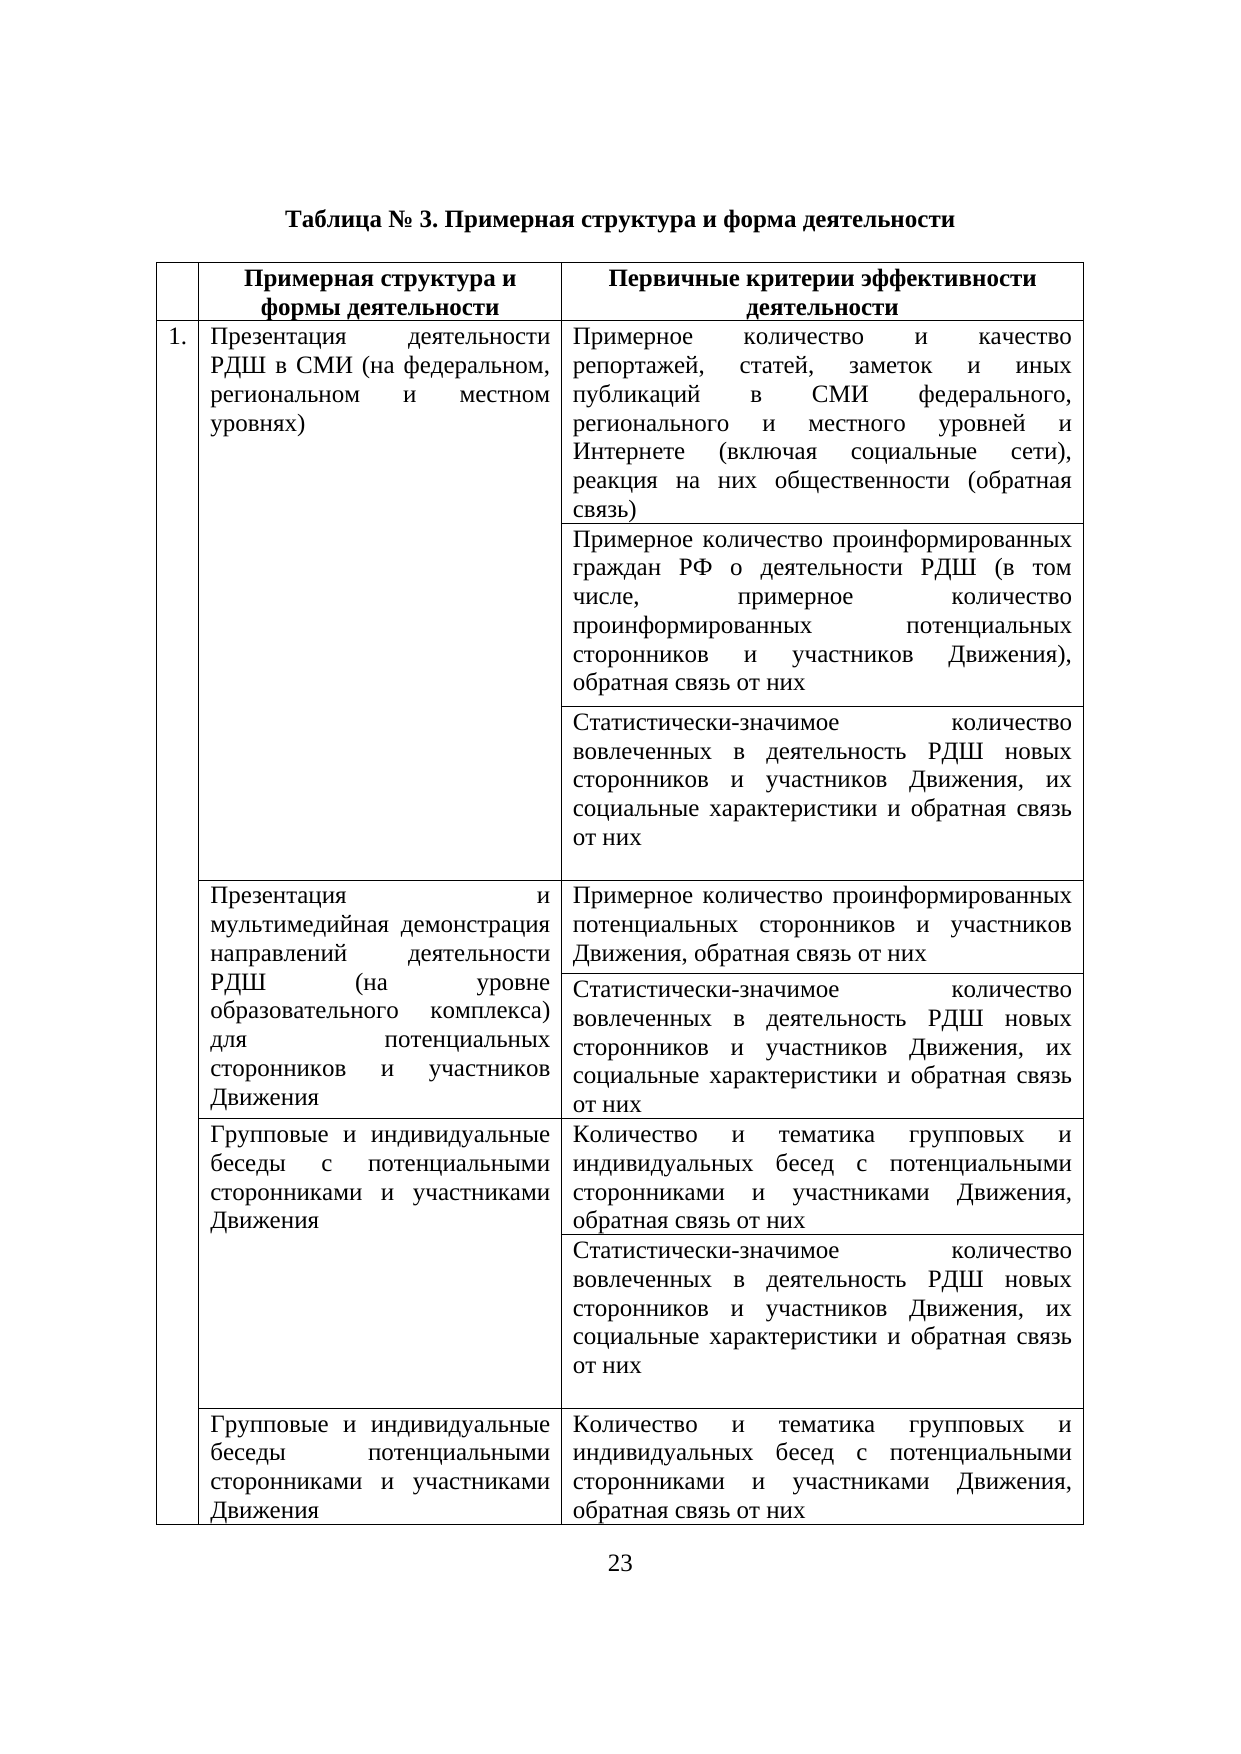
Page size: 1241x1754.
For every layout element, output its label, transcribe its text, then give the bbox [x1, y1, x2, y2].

text Таблица № 3. Примерная структура и форма деятельности [148, 204, 1092, 233]
table_cell Количество и тематика групповых и индивидуальных бесед с потенциальными сторонниками и участниками Движения, обратная связь от них [562, 1119, 1083, 1234]
table_header Первичные критерии эффективности деятельности [562, 263, 1083, 320]
table_cell Презентация и мультимедийная демонстрация направлений деятельности РДШ (на уровне образовательного комплекса) для потенциальных сторонников и участников Движения [199, 881, 561, 1118]
table_cell Количество и тематика групповых и индивидуальных бесед с потенциальными сторонниками и участниками Движения, обратная связь от них [562, 1409, 1083, 1524]
table_header [157, 263, 198, 320]
table_cell Групповые и индивидуальные беседы с потенциальными сторонниками и участниками Движения [199, 1119, 561, 1408]
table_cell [199, 1409, 561, 1524]
table_header Примерная структура и формы деятельности [199, 263, 561, 320]
table_cell Примерное количество проинформированных граждан РФ о деятельности РДШ (в том числе, примерное количество проинформированных потенциальных сторонников и участников Движения), обратная связь от них [562, 524, 1083, 706]
table_cell Примерное количество проинформированных потенциальных сторонников и участников Движения, обратная связь от них [562, 881, 1083, 973]
table_cell [157, 321, 198, 1524]
table_cell Примерное количество и качество репортажей, статей, заметок и иных публикаций в СМИ федерального, регионального и местного уровней и Интернете (включая социальные сети), реакция на них общественности (обратная связь) [562, 321, 1083, 523]
table_cell Презентация деятельности РДШ в СМИ (на федеральном, региональном и местном уровнях) [199, 321, 561, 879]
